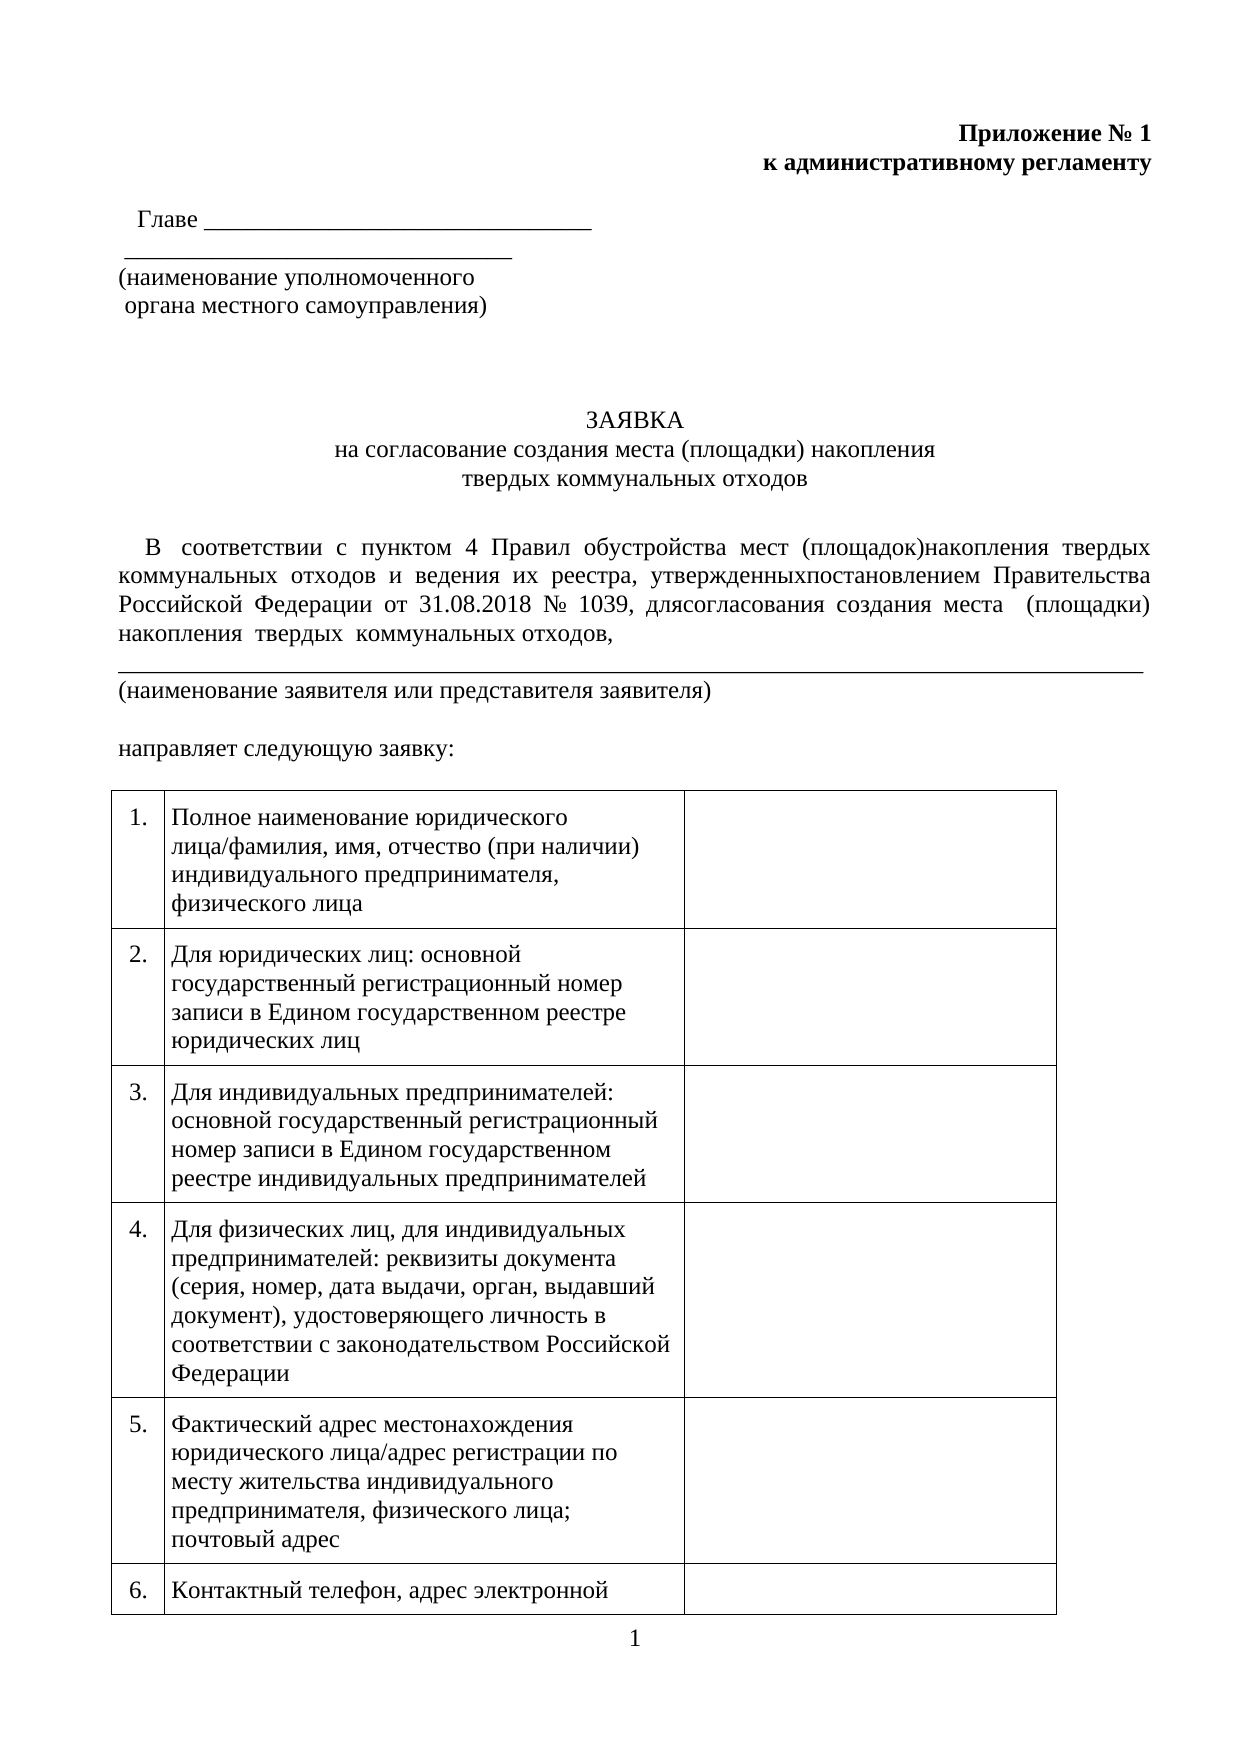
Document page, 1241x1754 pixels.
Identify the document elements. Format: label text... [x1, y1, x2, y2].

table_header 1. [112, 791, 164, 928]
table_cell Для физических лиц, для индивидуальных предпринимателей: реквизиты документа (серия, номер, дата выдачи, орган, выдавший документ), удостоверяющего личность в соответствии с законодательством Российской Федерации [165, 1203, 684, 1397]
subtitle В соответствии с пунктом 4 Правил обустройства мест (площадок)накопления твердых коммунальных отходов и ведения их реестра, утвержденныхпостановлением Правительства Российской Федерации от 31.08.2018 № 1039, длясогласования создания места (площадки) накопления твердых коммунальных отходов, [118, 532, 1152, 647]
table_header [685, 791, 1056, 928]
table_cell [685, 1066, 1056, 1202]
subtitle (наименование заявителя или представителя заявителя) [118, 675, 1152, 704]
table_cell [685, 1203, 1056, 1397]
table_cell 3. [112, 1066, 164, 1202]
text к административному регламенту [118, 147, 1152, 176]
table_cell Для индивидуальных предпринимателей: основной государственный регистрационный номер записи в Едином государственном реестре индивидуальных предпринимателей [165, 1066, 684, 1202]
table_cell 6. [112, 1564, 164, 1614]
table_cell Для юридических лиц: основной государственный регистрационный номер записи в Едином государственном реестре юридических лиц [165, 929, 684, 1065]
table_cell Фактический адрес местонахождения юридического лица/адрес регистрации по месту жительства индивидуального предпринимателя, физического лица; почтовый адрес [165, 1398, 684, 1563]
subtitle направляет следующую заявку: [118, 733, 1152, 762]
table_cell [165, 1564, 684, 1614]
table_cell [685, 1564, 1056, 1614]
subtitle __________________________________________________________________________________ [118, 647, 1152, 675]
subtitle _______________________________ [118, 233, 1152, 262]
table_header Полное наименование юридического лица/фамилия, имя, отчество (при наличии) индивидуального предпринимателя, физического лица [165, 791, 684, 928]
subtitle (наименование уполномоченного [118, 262, 1152, 291]
subtitle органа местного самоуправления) [118, 291, 1152, 319]
table_cell 5. [112, 1398, 164, 1563]
subtitle ЗАЯВКА [118, 406, 1152, 434]
table_cell 2. [112, 929, 164, 1065]
subtitle Главе _______________________________ [118, 204, 1152, 233]
subtitle твердых коммунальных отходов [118, 463, 1152, 492]
subtitle на согласование создания места (площадки) накопления [118, 434, 1152, 463]
table_cell [685, 929, 1056, 1065]
table_cell [685, 1398, 1056, 1563]
table_cell 4. [112, 1203, 164, 1397]
text Приложение № 1 [118, 118, 1152, 147]
